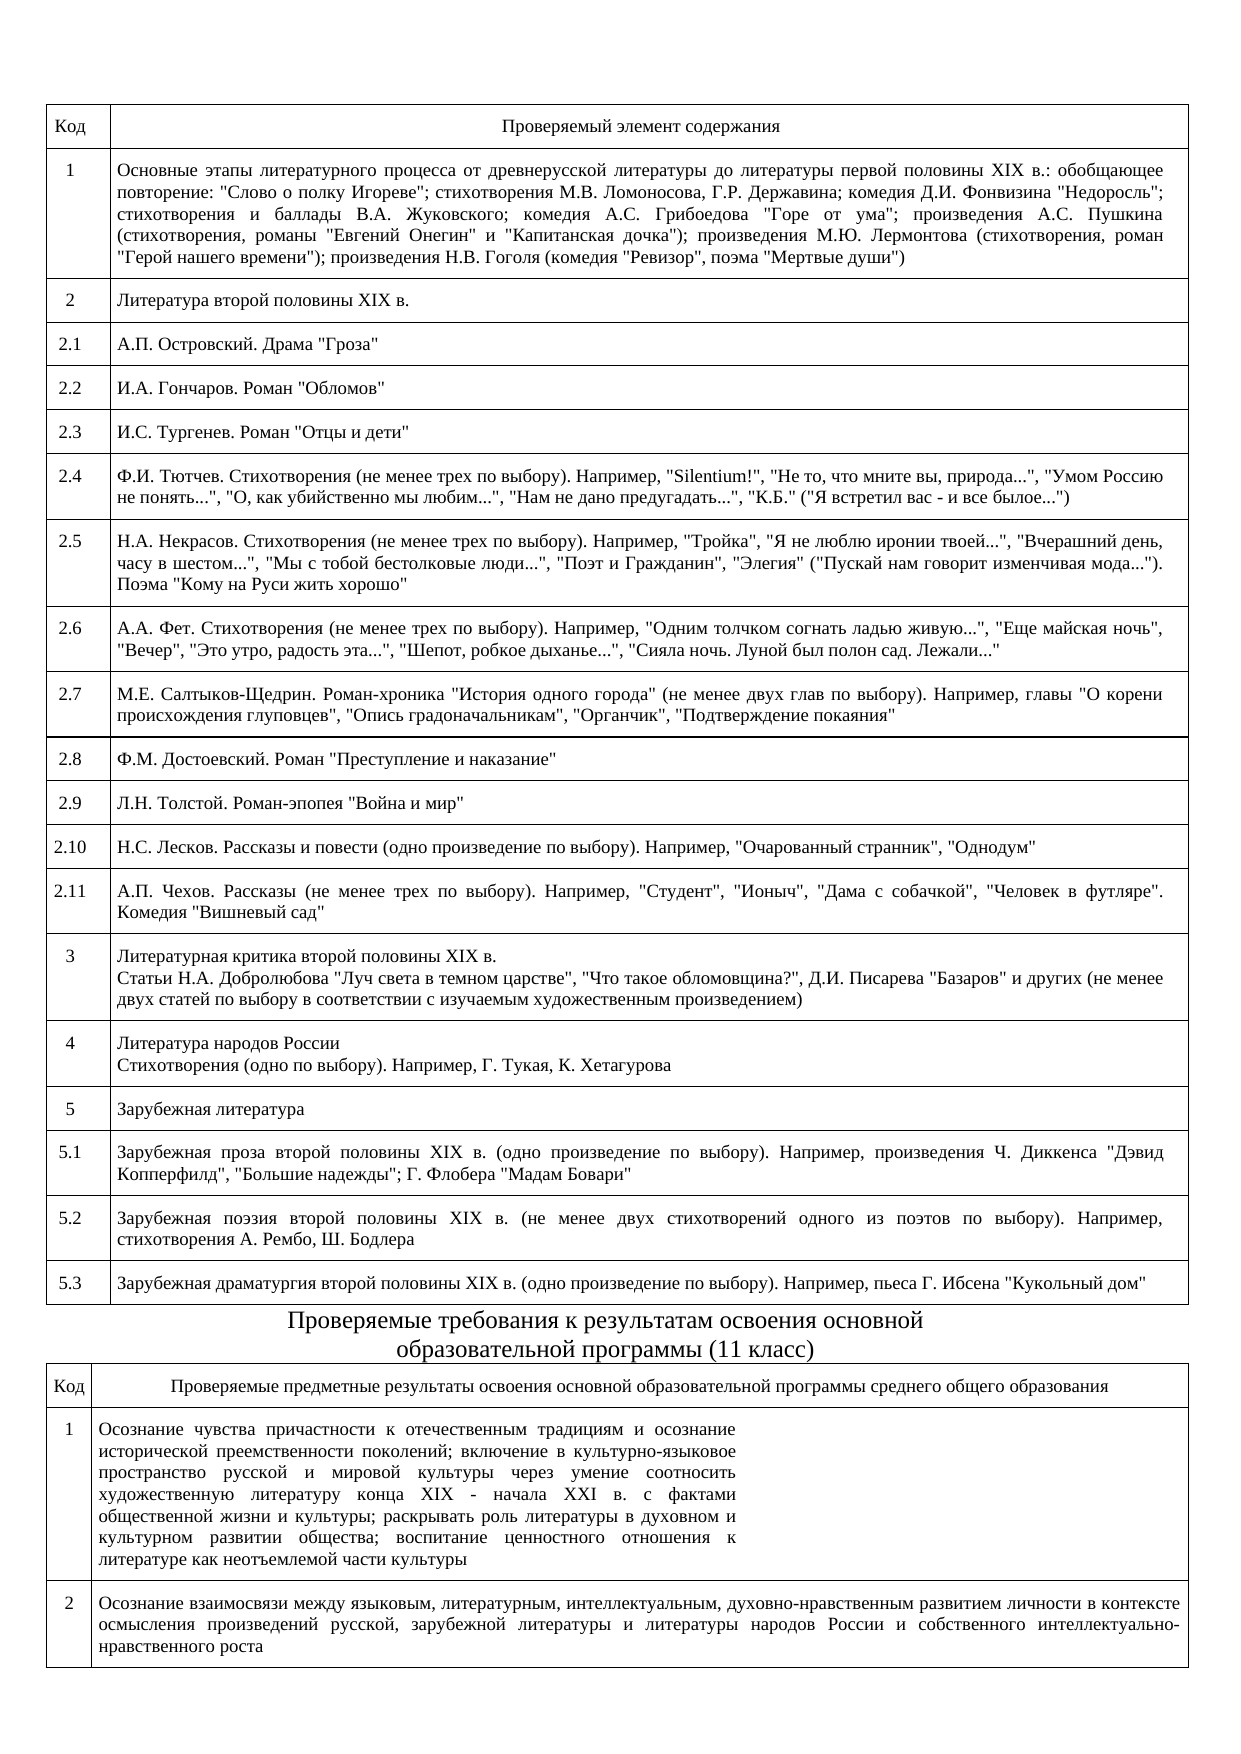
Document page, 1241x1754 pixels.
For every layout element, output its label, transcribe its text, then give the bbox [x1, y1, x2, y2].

table_cell 4 [47, 1021, 110, 1086]
table_cell 2.6 [47, 607, 110, 671]
table_cell Зарубежная проза второй половины XIX в. (одно произведение по выбору). Например, произведения Ч. Диккенса "Дэвид Копперфилд", "Большие надежды"; Г. Флобера "Мадам Бовари" [111, 1131, 1188, 1195]
table_cell Основные этапы литературного процесса от древнерусской литературы до литературы первой половины XIX в.: обобщающее повторение: "Слово о полку Игореве"; стихотворения М.В. Ломоносова, Г.Р. Державина; комедия Д.И. Фонвизина "Недоросль"; стихотворения и баллады В.А. Жуковского; комедия А.С. Грибоедова "Горе от ума"; произведения А.С. Пушкина (стихотворения, романы "Евгений Онегин" и "Капитанская дочка"); произведения М.Ю. Лермонтова (стихотворения, роман "Герой нашего времени"); произведения Н.В. Гоголя (комедия "Ревизор", поэма "Мертвые души") [111, 149, 1188, 278]
table_cell А.П. Островский. Драма "Гроза" [111, 323, 1188, 365]
table_cell Зарубежная драматургия второй половины XIX в. (одно произведение по выбору). Например, пьеса Г. Ибсена "Кукольный дом" [111, 1261, 1188, 1304]
table_cell Литературная критика второй половины XIX в. Статьи Н.А. Добролюбова "Луч света в темном царстве", "Что такое обломовщина?", Д.И. Писарева "Базаров" и других (не менее двух статей по выбору в соответствии с изучаемым художественным произведением) [111, 934, 1188, 1020]
table_cell 2 [47, 279, 110, 322]
table_cell Ф.И. Тютчев. Стихотворения (не менее трех по выбору). Например, "Silentium!", "Не то, что мните вы, природа...", "Умом Россию не понять...", "О, как убийственно мы любим...", "Нам не дано предугадать...", "К.Б." ("Я встретил вас - и все былое...") [111, 454, 1188, 518]
table_cell Осознание чувства причастности к отечественным традициям и осознание исторической преемственности поколений; включение в культурно-языковое пространство русской и мировой культуры через умение соотносить художественную литературу конца XIX - начала XXI в. с фактами общественной жизни и культуры; раскрывать роль литературы в духовном и культурном развитии общества; воспитание ценностного отношения к литературе как неотъемлемой части культуры [92, 1408, 1188, 1580]
text Проверяемые требования к результатам освоения основной [46, 1305, 1165, 1334]
table_cell Литература второй половины XIX в. [111, 279, 1188, 322]
table_cell 2.1 [47, 323, 110, 365]
table_cell И.С. Тургенев. Роман "Отцы и дети" [111, 410, 1188, 453]
table_cell 3 [47, 934, 110, 1020]
table_header Проверяемый элемент содержания [111, 105, 1188, 148]
table_cell 2.7 [47, 672, 110, 736]
text образовательной программы (11 класс) [46, 1334, 1165, 1363]
table_cell 5.1 [47, 1131, 110, 1195]
table_cell А.А. Фет. Стихотворения (не менее трех по выбору). Например, "Одним толчком согнать ладью живую...", "Еще майская ночь", "Вечер", "Это утро, радость эта...", "Шепот, робкое дыханье...", "Сияла ночь. Луной был полон сад. Лежали..." [111, 607, 1188, 671]
table_cell 2.3 [47, 410, 110, 453]
table_cell Зарубежная поэзия второй половины XIX в. (не менее двух стихотворений одного из поэтов по выбору). Например, стихотворения А. Рембо, Ш. Бодлера [111, 1196, 1188, 1260]
table_cell 2.4 [47, 454, 110, 518]
table_cell А.П. Чехов. Рассказы (не менее трех по выбору). Например, "Студент", "Ионыч", "Дама с собачкой", "Человек в футляре". Комедия "Вишневый сад" [111, 869, 1188, 933]
table_cell 5.3 [47, 1261, 110, 1304]
table_header Проверяемые предметные результаты освоения основной образовательной программы среднего общего образования [92, 1364, 1188, 1407]
table_header Код [47, 1364, 91, 1407]
table_cell Литература народов России Стихотворения (одно по выбору). Например, Г. Тукая, К. Хетагурова [111, 1021, 1188, 1086]
table_cell 2.2 [47, 366, 110, 409]
table_cell И.А. Гончаров. Роман "Обломов" [111, 366, 1188, 409]
table_cell 2.10 [47, 825, 110, 868]
table_cell Л.Н. Толстой. Роман-эпопея "Война и мир" [111, 781, 1188, 824]
table_cell Зарубежная литература [111, 1087, 1188, 1129]
table_cell 1 [47, 1408, 91, 1580]
table_cell 2.11 [47, 869, 110, 933]
table_cell 2.9 [47, 781, 110, 824]
table_cell М.Е. Салтыков-Щедрин. Роман-хроника "История одного города" (не менее двух глав по выбору). Например, главы "О корени происхождения глуповцев", "Опись градоначальникам", "Органчик", "Подтверждение покаяния" [111, 672, 1188, 736]
table_cell 5 [47, 1087, 110, 1129]
table_cell 5.2 [47, 1196, 110, 1260]
table_cell Осознание взаимосвязи между языковым, литературным, интеллектуальным, духовно-нравственным развитием личности в контексте осмысления произведений русской, зарубежной литературы и литературы народов России и собственного интеллектуально-нравственного роста [92, 1581, 1188, 1667]
table_header Код [47, 105, 110, 148]
table_cell Н.А. Некрасов. Стихотворения (не менее трех по выбору). Например, "Тройка", "Я не люблю иронии твоей...", "Вчерашний день, часу в шестом...", "Мы с тобой бестолковые люди...", "Поэт и Гражданин", "Элегия" ("Пускай нам говорит изменчивая мода..."). Поэма "Кому на Руси жить хорошо" [111, 520, 1188, 606]
table_cell 2.5 [47, 520, 110, 606]
table_cell Н.С. Лесков. Рассказы и повести (одно произведение по выбору). Например, "Очарованный странник", "Однодум" [111, 825, 1188, 868]
table_cell 1 [47, 149, 110, 278]
table_cell 2 [47, 1581, 91, 1667]
table_cell 2.8 [47, 738, 110, 780]
table_cell Ф.М. Достоевский. Роман "Преступление и наказание" [111, 738, 1188, 780]
